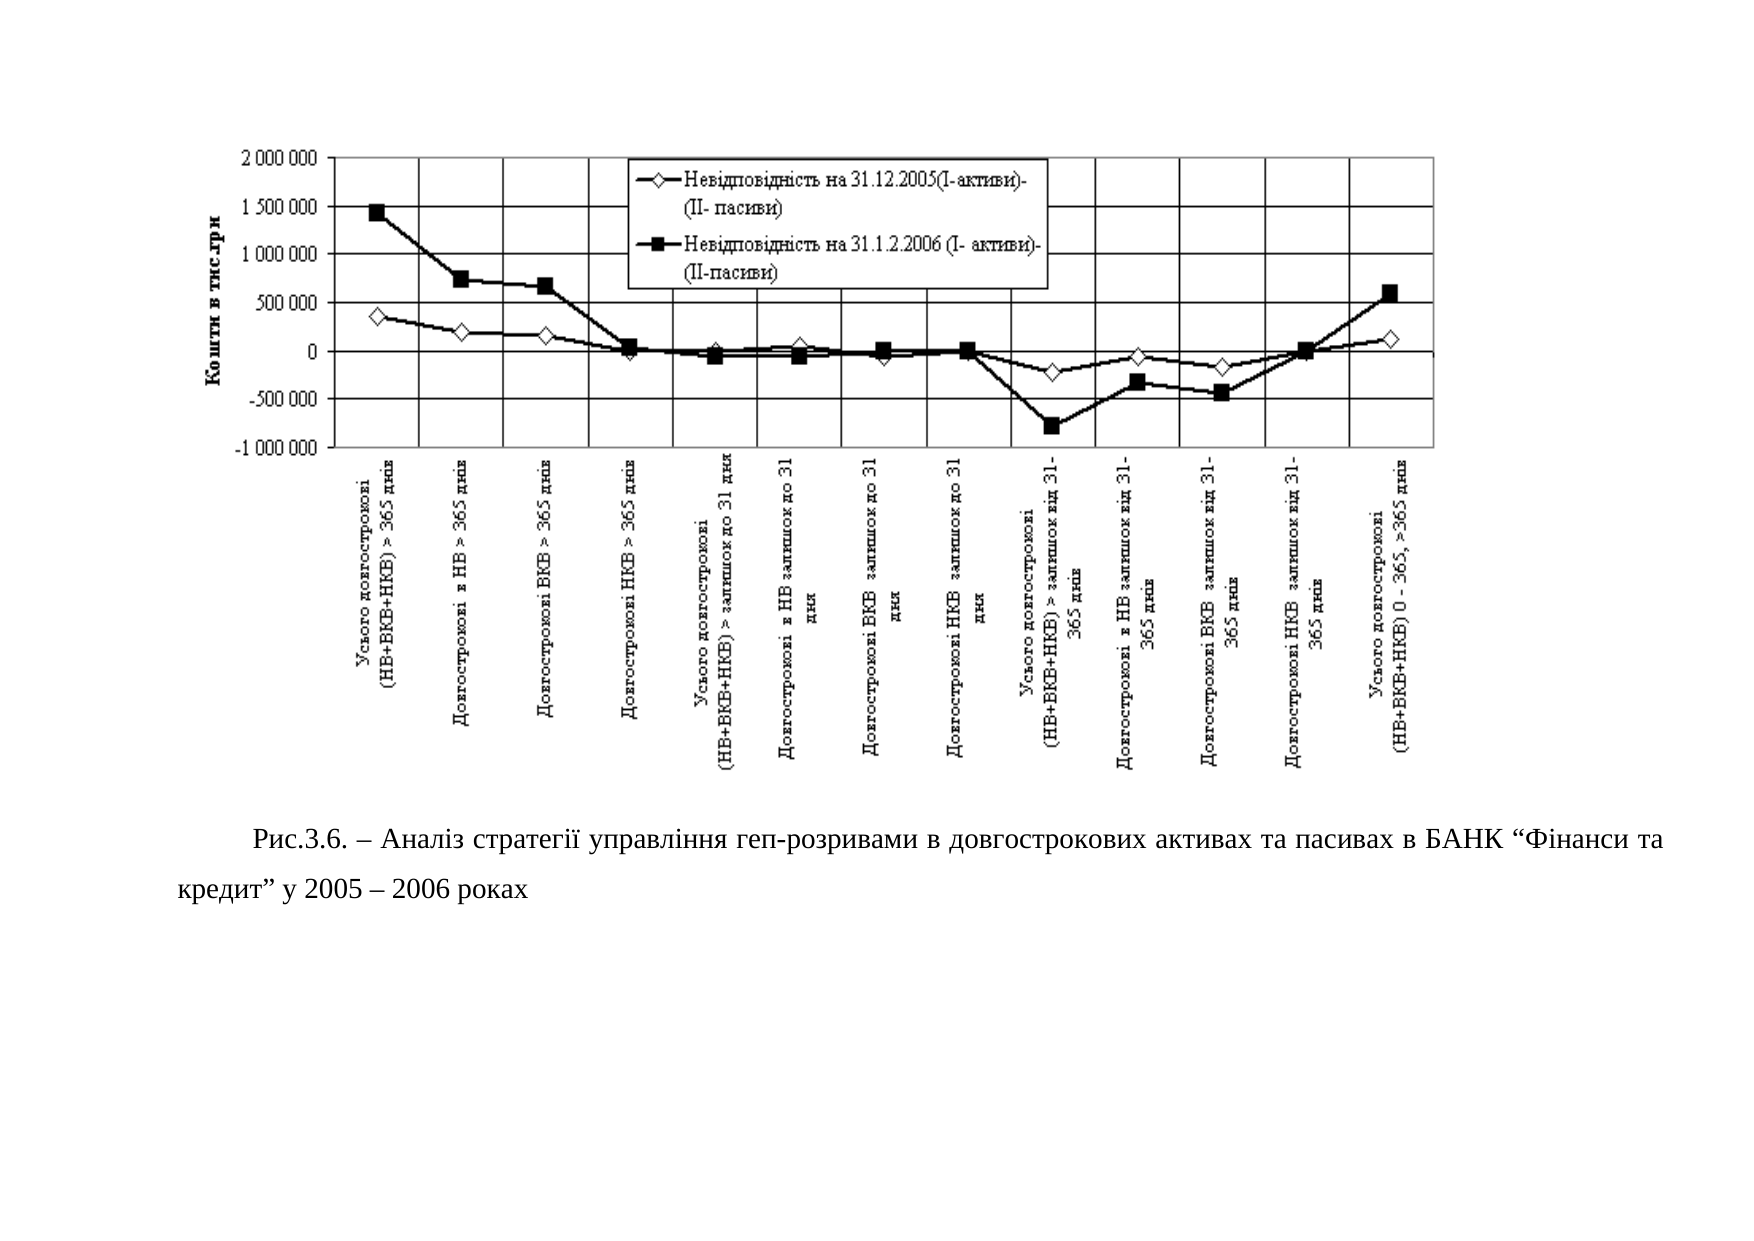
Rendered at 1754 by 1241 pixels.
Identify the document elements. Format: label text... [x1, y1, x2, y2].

picture [177, 117, 1441, 805]
